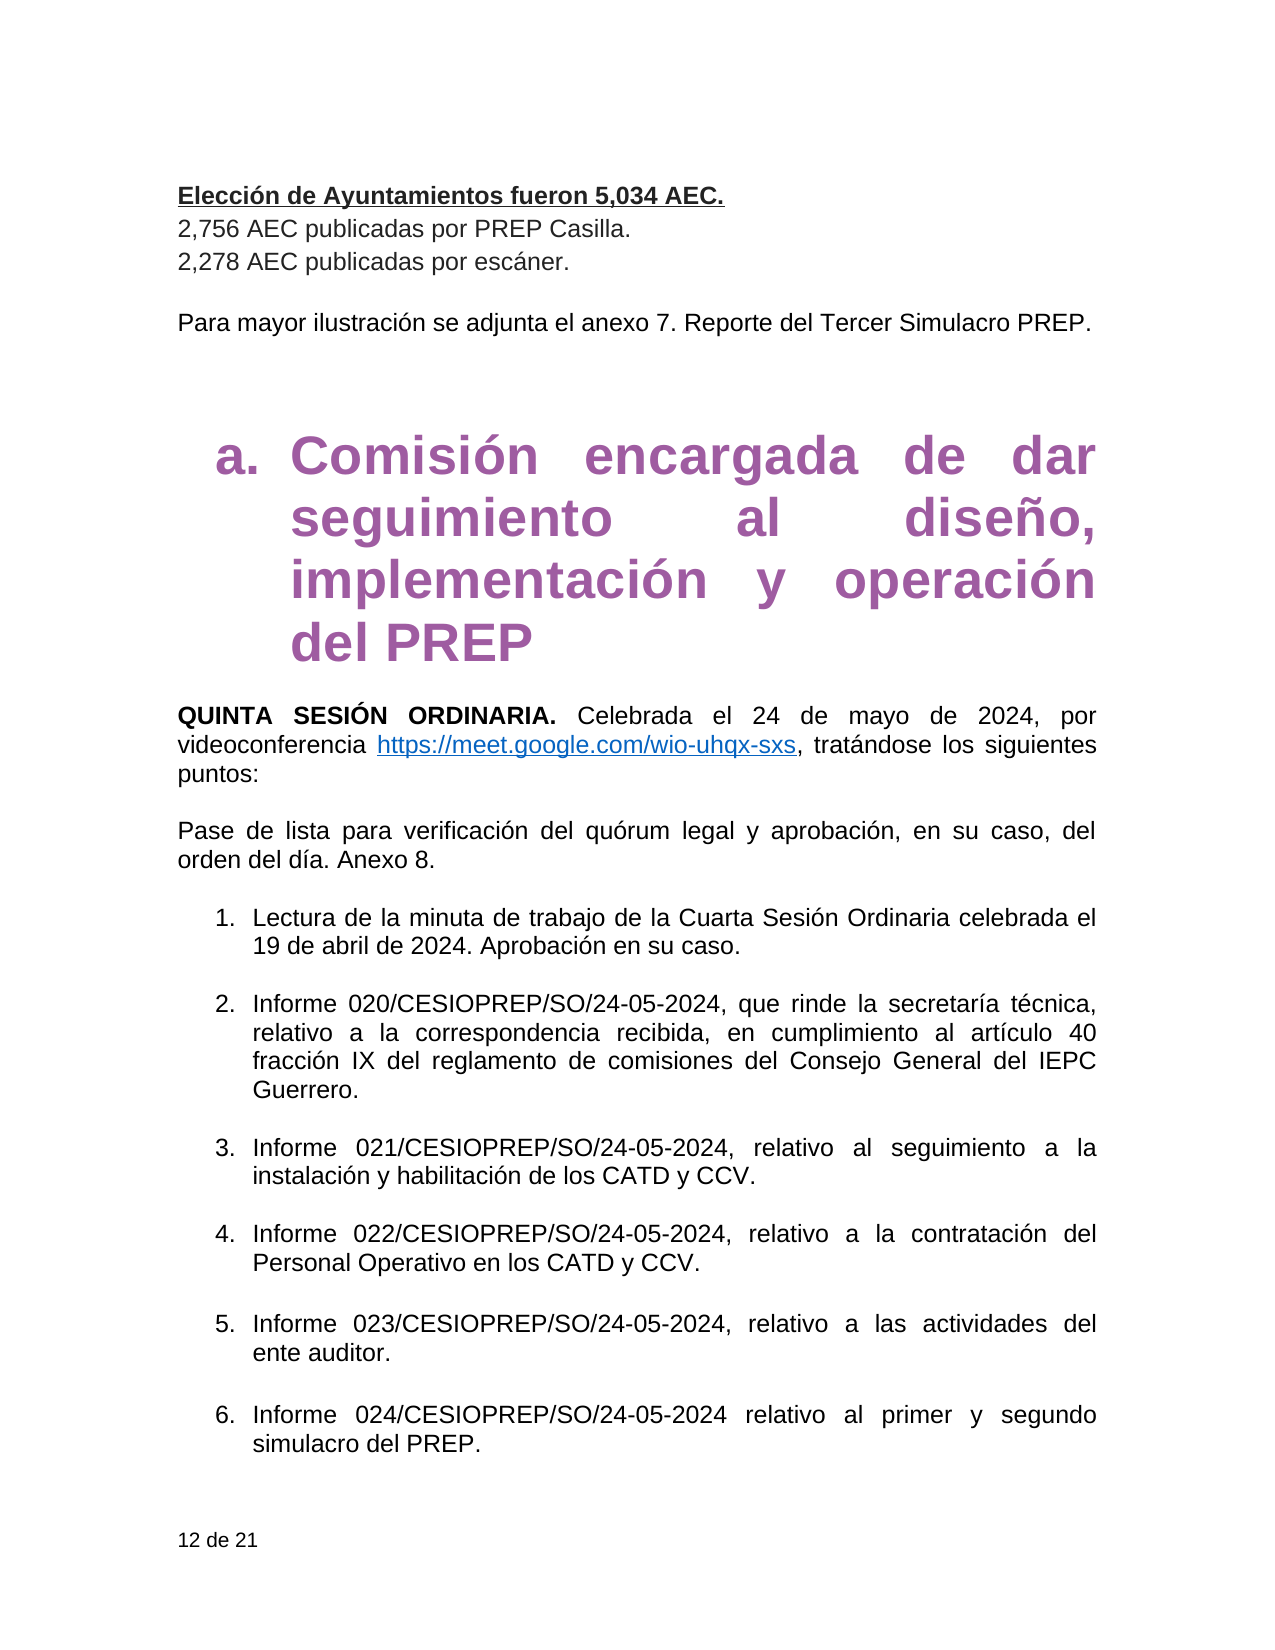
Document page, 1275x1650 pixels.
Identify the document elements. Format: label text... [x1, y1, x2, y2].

list Lectura de la minuta de trabajo de la Cuarta Sesión Ordinaria celebrada el 19 de abril de 2024. Aprobación en su caso. [215, 903, 1098, 960]
list Informe 024/CESIOPREP/SO/24-05-2024 relativo al primer y segundo simulacro del PREP. [215, 1400, 1098, 1457]
text Para mayor ilustración se adjunta el anexo 7. Reporte del Tercer Simulacro PREP. [177, 308, 1098, 337]
list Comisión encargada de dar seguimiento al diseño, implementación y operación del PREP [215, 423, 1098, 673]
list Informe 023/CESIOPREP/SO/24-05-2024, relativo a las actividades del ente auditor. [215, 1309, 1098, 1367]
text 2,278 AEC publicadas por escáner. [177, 247, 1098, 275]
text 2,756 AEC publicadas por PREP Casilla. [177, 214, 1098, 242]
text Pase de lista para verificación del quórum legal y aprobación, en su caso, del orden del día. Anexo 8. [177, 816, 1098, 874]
text Elección de Ayuntamientos fueron 5,034 AEC. [177, 181, 1098, 209]
list Informe 022/CESIOPREP/SO/24-05-2024, relativo a la contratación del Personal Operativo en los CATD y CCV. [215, 1219, 1098, 1276]
list Informe 021/CESIOPREP/SO/24-05-2024, relativo al seguimiento a la instalación y habilitación de los CATD y CCV. [215, 1133, 1098, 1190]
list Informe 020/CESIOPREP/SO/24-05-2024, que rinde la secretaría técnica, relativo a la correspondencia recibida, en cumplimiento al artículo 40 fracción IX del reglamento de comisiones del Consejo General del IEPC Guerrero. [215, 989, 1098, 1104]
text QUINTA SESIÓN ORDINARIA. Celebrada el 24 de mayo de 2024, por videoconferencia https://meet.google.com/wio-uhqx-sxs, tratándose los siguientes puntos: [177, 701, 1098, 788]
